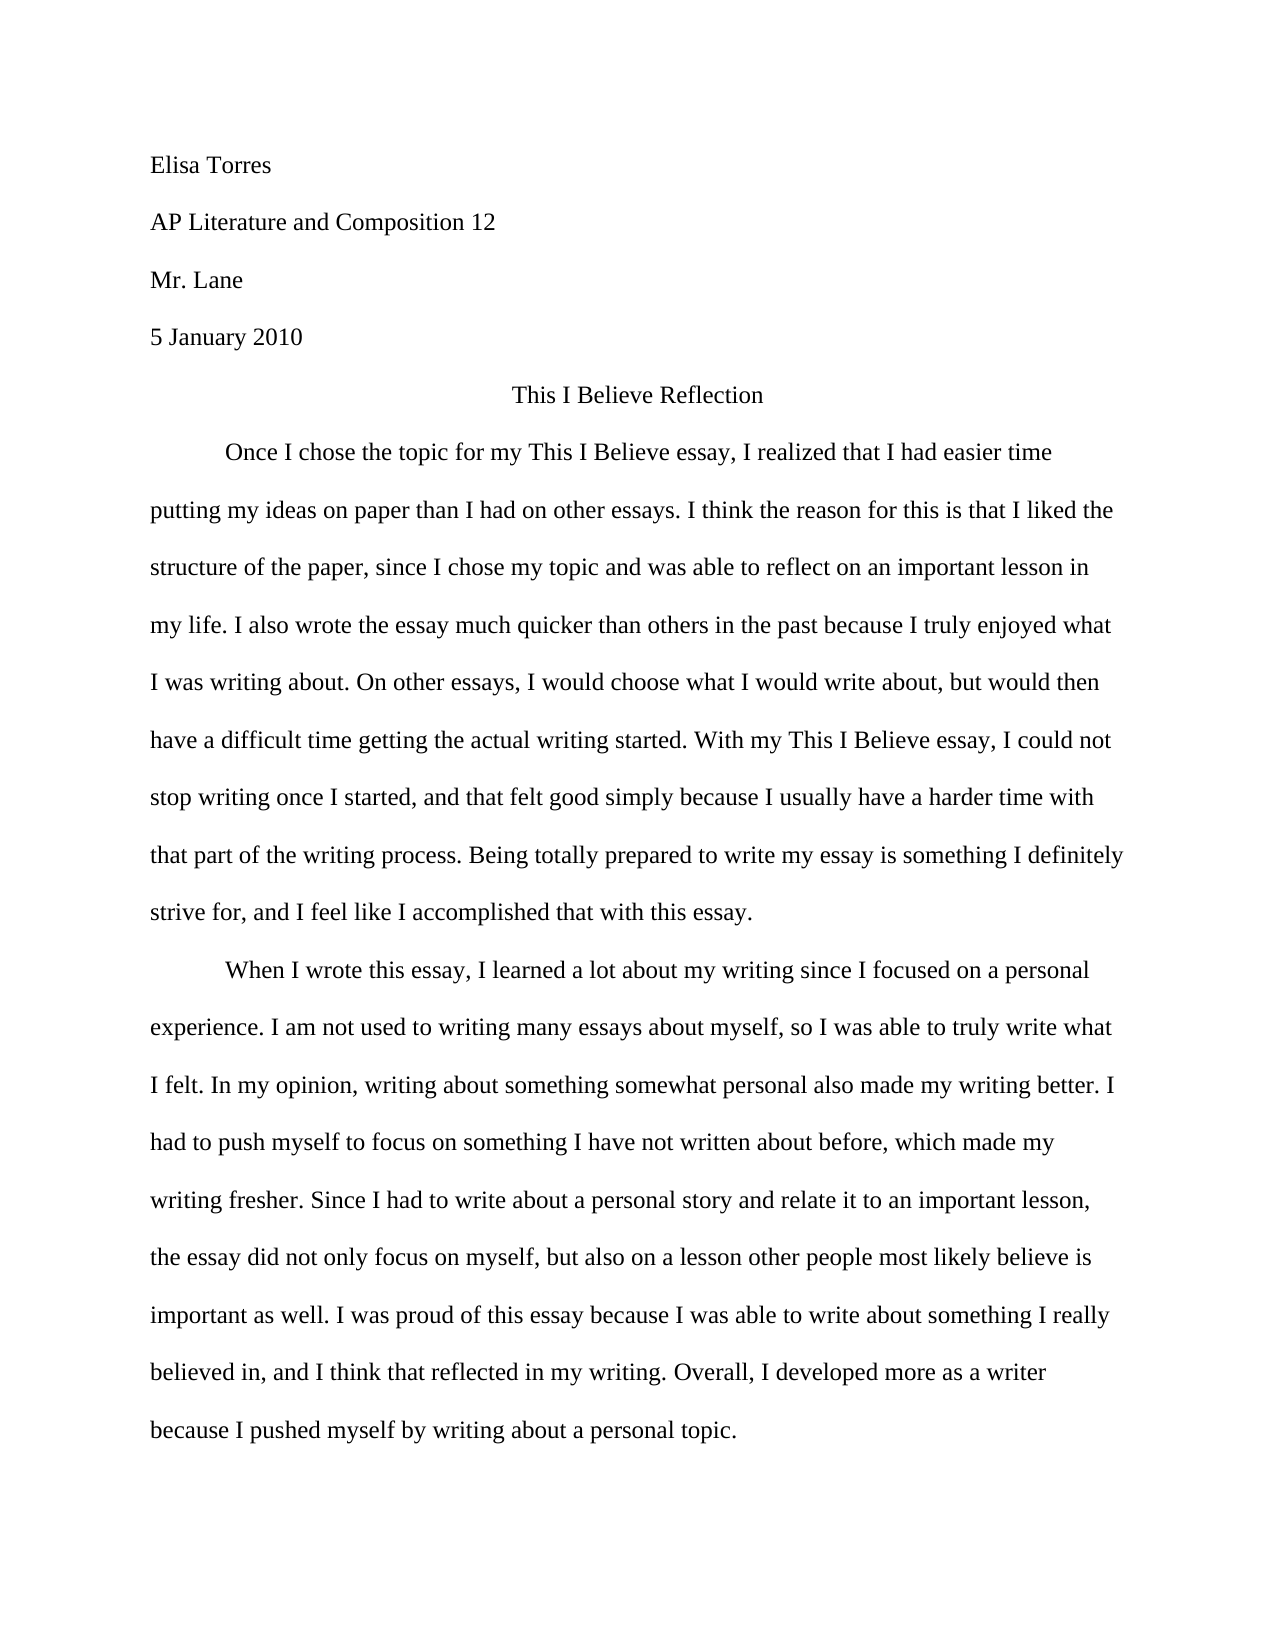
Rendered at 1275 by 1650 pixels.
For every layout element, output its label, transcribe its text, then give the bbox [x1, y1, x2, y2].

text Once I chose the topic for my This I Believe essay, I realized that I had easier time putting my ideas on paper than I had on other essays. I think the reason for this is that I liked the structure of the paper, since I chose my topic and was able to reflect on an important lesson in my life. I also wrote the essay much quicker than others in the past because I truly enjoyed what I was writing about. On other essays, I would choose what I would write about, but would then have a difficult time getting the actual writing started. With my This I Believe essay, I could not stop writing once I started, and that felt good simply because I usually have a harder time with that part of the writing process. Being totally prepared to write my essay is something I definitely strive for, and I feel like I accomplished that with this essay. [150, 437, 1125, 926]
text 5 January 2010 [150, 322, 1125, 351]
text AP Literature and Composition 12 [150, 207, 1125, 236]
text This I Believe Reflection [150, 380, 1125, 409]
text Mr. Lane [150, 265, 1125, 294]
text Elisa Torres [150, 150, 1125, 179]
text When I wrote this essay, I learned a lot about my writing since I focused on a personal experience. I am not used to writing many essays about myself, so I was able to truly write what I felt. In my opinion, writing about something somewhat personal also made my writing better. I had to push myself to focus on something I have not written about before, which made my writing fresher. Since I had to write about a personal story and relate it to an important lesson, the essay did not only focus on myself, but also on a lesson other people most likely believe is important as well. I was proud of this essay because I was able to write about something I really believed in, and I think that reflected in my writing. Overall, I developed more as a writer because I pushed myself by writing about a personal topic. [150, 955, 1125, 1444]
